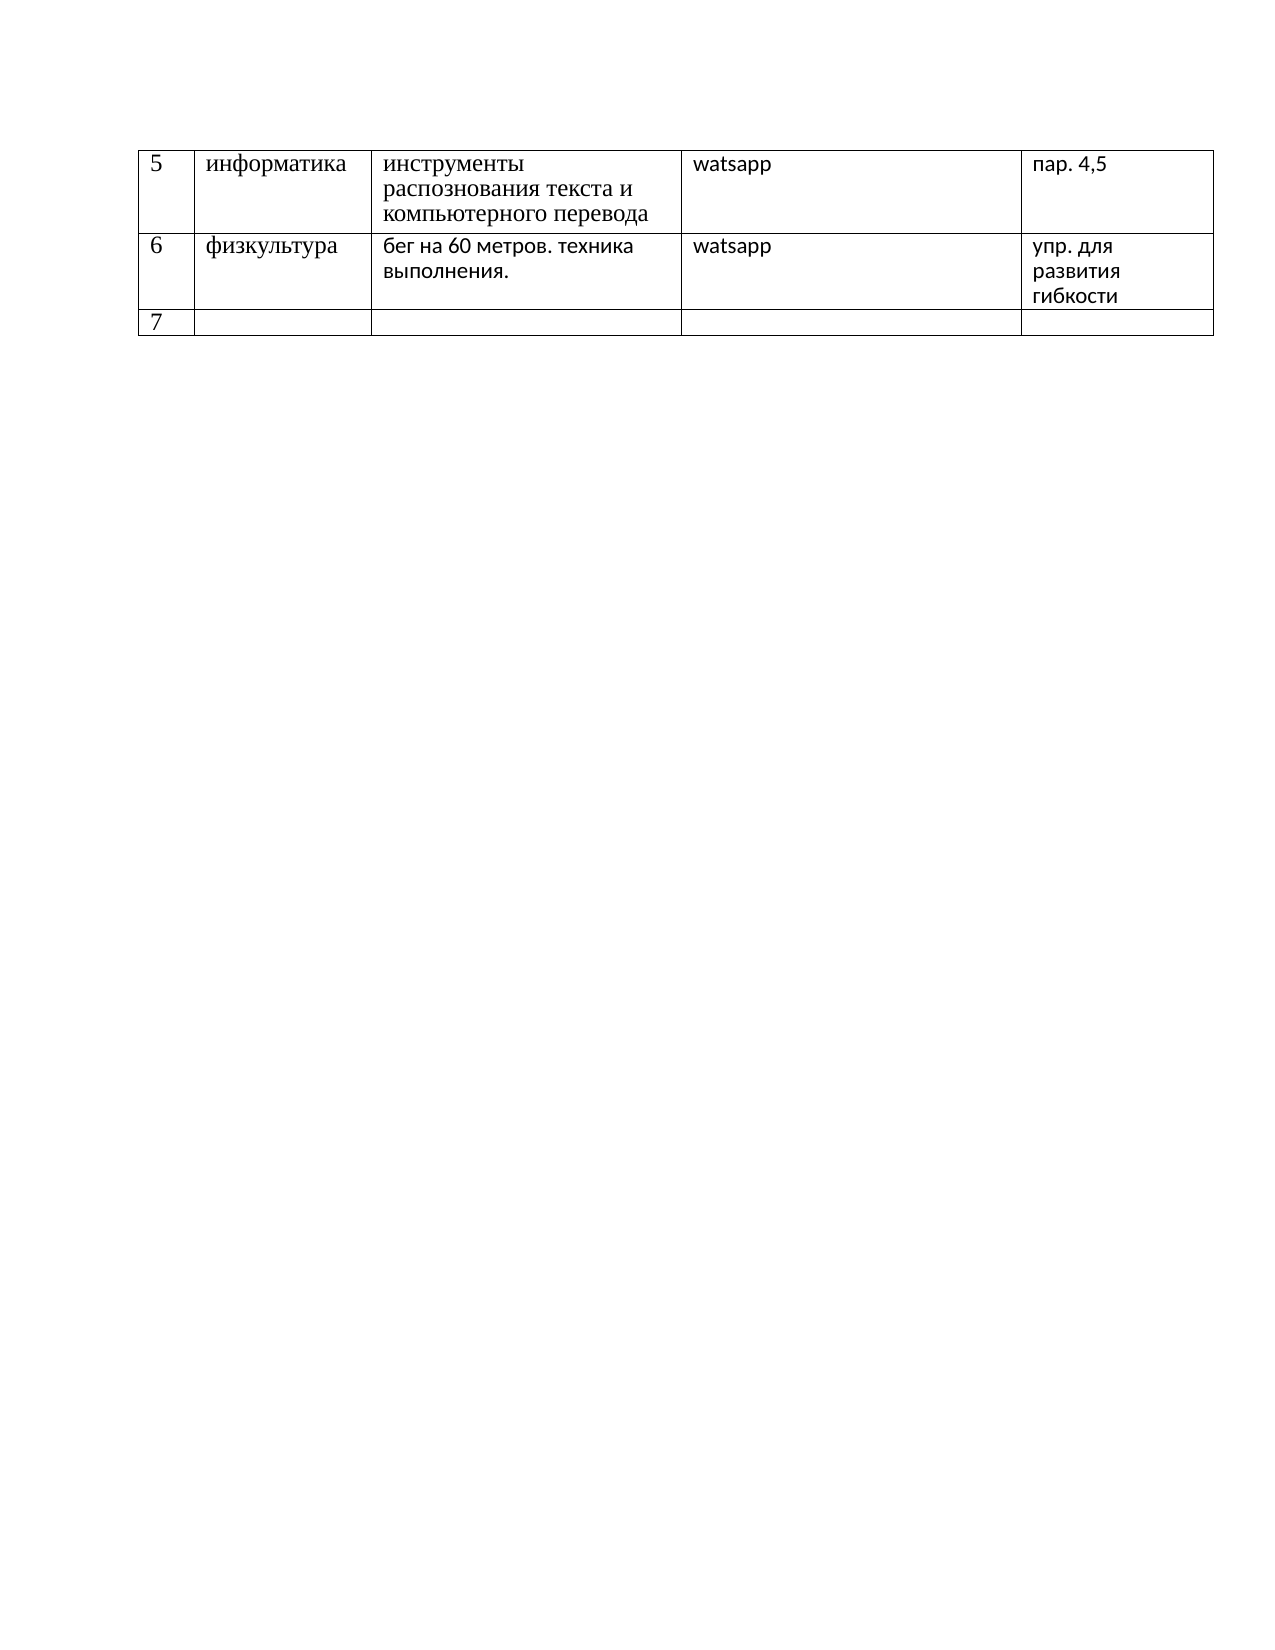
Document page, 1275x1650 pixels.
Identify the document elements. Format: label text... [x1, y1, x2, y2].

table_cell watsapp [682, 234, 1021, 309]
table_cell информатика [195, 151, 371, 233]
table_cell watsapp [682, 151, 1021, 233]
table_cell 6 [139, 234, 194, 309]
table_cell [372, 310, 681, 335]
table_cell 7 [139, 310, 194, 335]
table_cell упр. для развития гибкости [1022, 234, 1213, 309]
table_cell [195, 310, 371, 335]
table_cell пар. 4,5 [1022, 151, 1213, 233]
table_cell физкультура [195, 234, 371, 309]
table_cell [682, 310, 1021, 335]
table_cell [1022, 310, 1213, 335]
table_cell бег на 60 метров. техника выполнения. [372, 234, 681, 309]
table_cell инструменты распознования текста и компьютерного перевода [372, 151, 681, 233]
table_cell 5 [139, 151, 194, 233]
